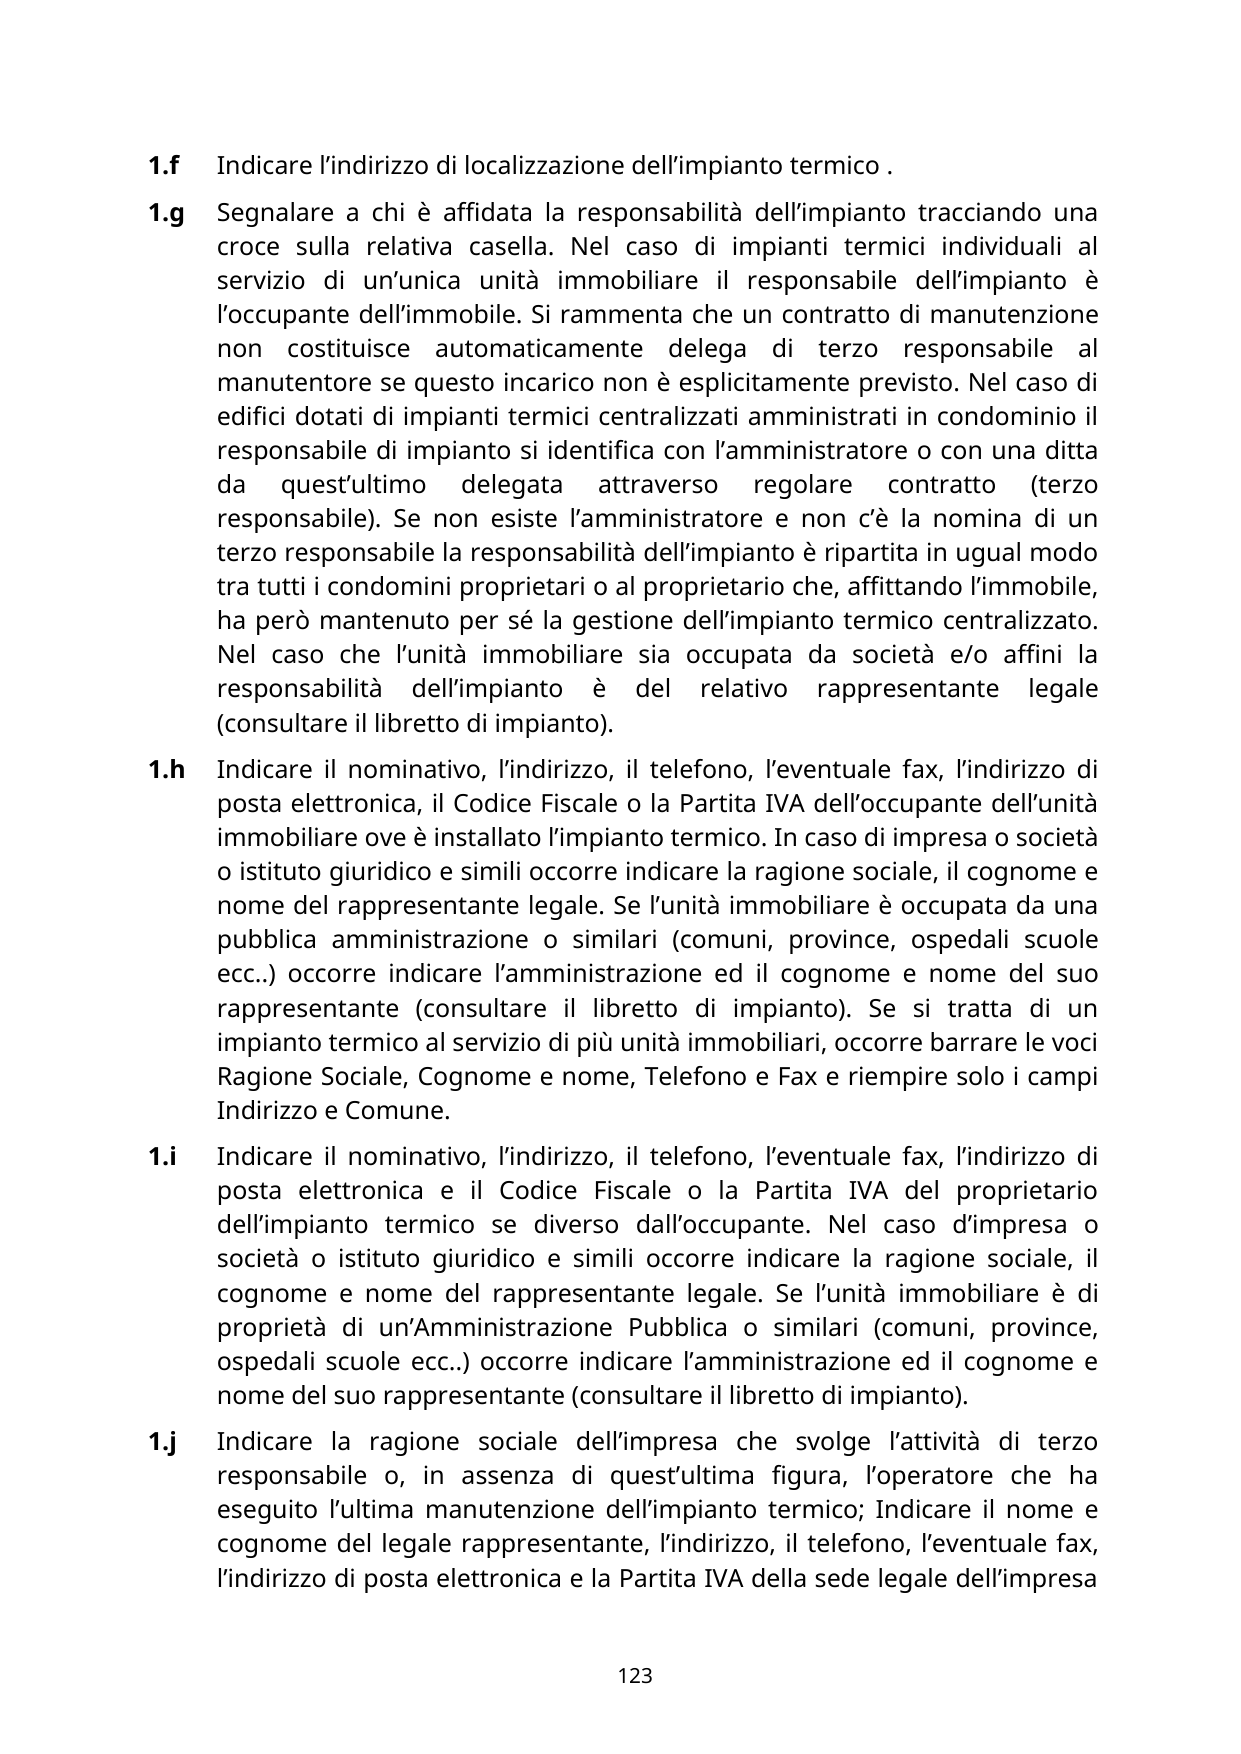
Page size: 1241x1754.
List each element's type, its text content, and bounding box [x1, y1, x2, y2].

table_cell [205, 1424, 1111, 1594]
table_cell Indicare il nominativo, l’indirizzo, il telefono, l’eventuale fax, l’indirizzo di posta elettronica, il Codice Fiscale o la Partita IVA dell’occupante dell’unità immobiliare ove è installato l’impianto termico. In caso di impresa o società o istituto giuridico e simili occorre indicare la ragione sociale, il cognome e nome del rappresentante legale. Se l’unità immobiliare è occupata da una pubblica amministrazione o similari (comuni, province, ospedali scuole ecc..) occorre indicare l’amministrazione ed il cognome e nome del suo rappresentante (consultare il libretto di impianto). Se si tratta di un impianto termico al servizio di più unità immobiliari, occorre barrare le voci Ragione Sociale, Cognome e nome, Telefono e Fax e riempire solo i campi Indirizzo e Comune. [205, 752, 1111, 1139]
table_cell 1.h [136, 752, 205, 1139]
table_cell 1.f [136, 148, 205, 194]
table_cell Indicare l’indirizzo di localizzazione dell’impianto termico . [205, 148, 1111, 194]
table_cell 1.g [136, 194, 205, 752]
table_cell Indicare il nominativo, l’indirizzo, il telefono, l’eventuale fax, l’indirizzo di posta elettronica e il Codice Fiscale o la Partita IVA del proprietario dell’impianto termico se diverso dall’occupante. Nel caso d’impresa o società o istituto giuridico e simili occorre indicare la ragione sociale, il cognome e nome del rappresentante legale. Se l’unità immobiliare è di proprietà di un’Amministrazione Pubblica o similari (comuni, province, ospedali scuole ecc..) occorre indicare l’amministrazione ed il cognome e nome del suo rappresentante (consultare il libretto di impianto). [205, 1139, 1111, 1424]
table_cell Segnalare a chi è affidata la responsabilità dell’impianto tracciando una croce sulla relativa casella. Nel caso di impianti termici individuali al servizio di un’unica unità immobiliare il responsabile dell’impianto è l’occupante dell’immobile. Si rammenta che un contratto di manutenzione non costituisce automaticamente delega di terzo responsabile al manutentore se questo incarico non è esplicitamente previsto. Nel caso di edifici dotati di impianti termici centralizzati amministrati in condominio il responsabile di impianto si identifica con l’amministratore o con una ditta da quest’ultimo delegata attraverso regolare contratto (terzo responsabile). Se non esiste l’amministratore e non c’è la nomina di un terzo responsabile la responsabilità dell’impianto è ripartita in ugual modo tra tutti i condomini proprietari o al proprietario che, affittando l’immobile, ha però mantenuto per sé la gestione dell’impianto termico centralizzato. Nel caso che l’unità immobiliare sia occupata da società e/o affini la responsabilità dell’impianto è del relativo rappresentante legale (consultare il libretto di impianto). [205, 194, 1111, 752]
table_cell 1.j [136, 1424, 205, 1594]
table_cell 1.i [136, 1139, 205, 1424]
